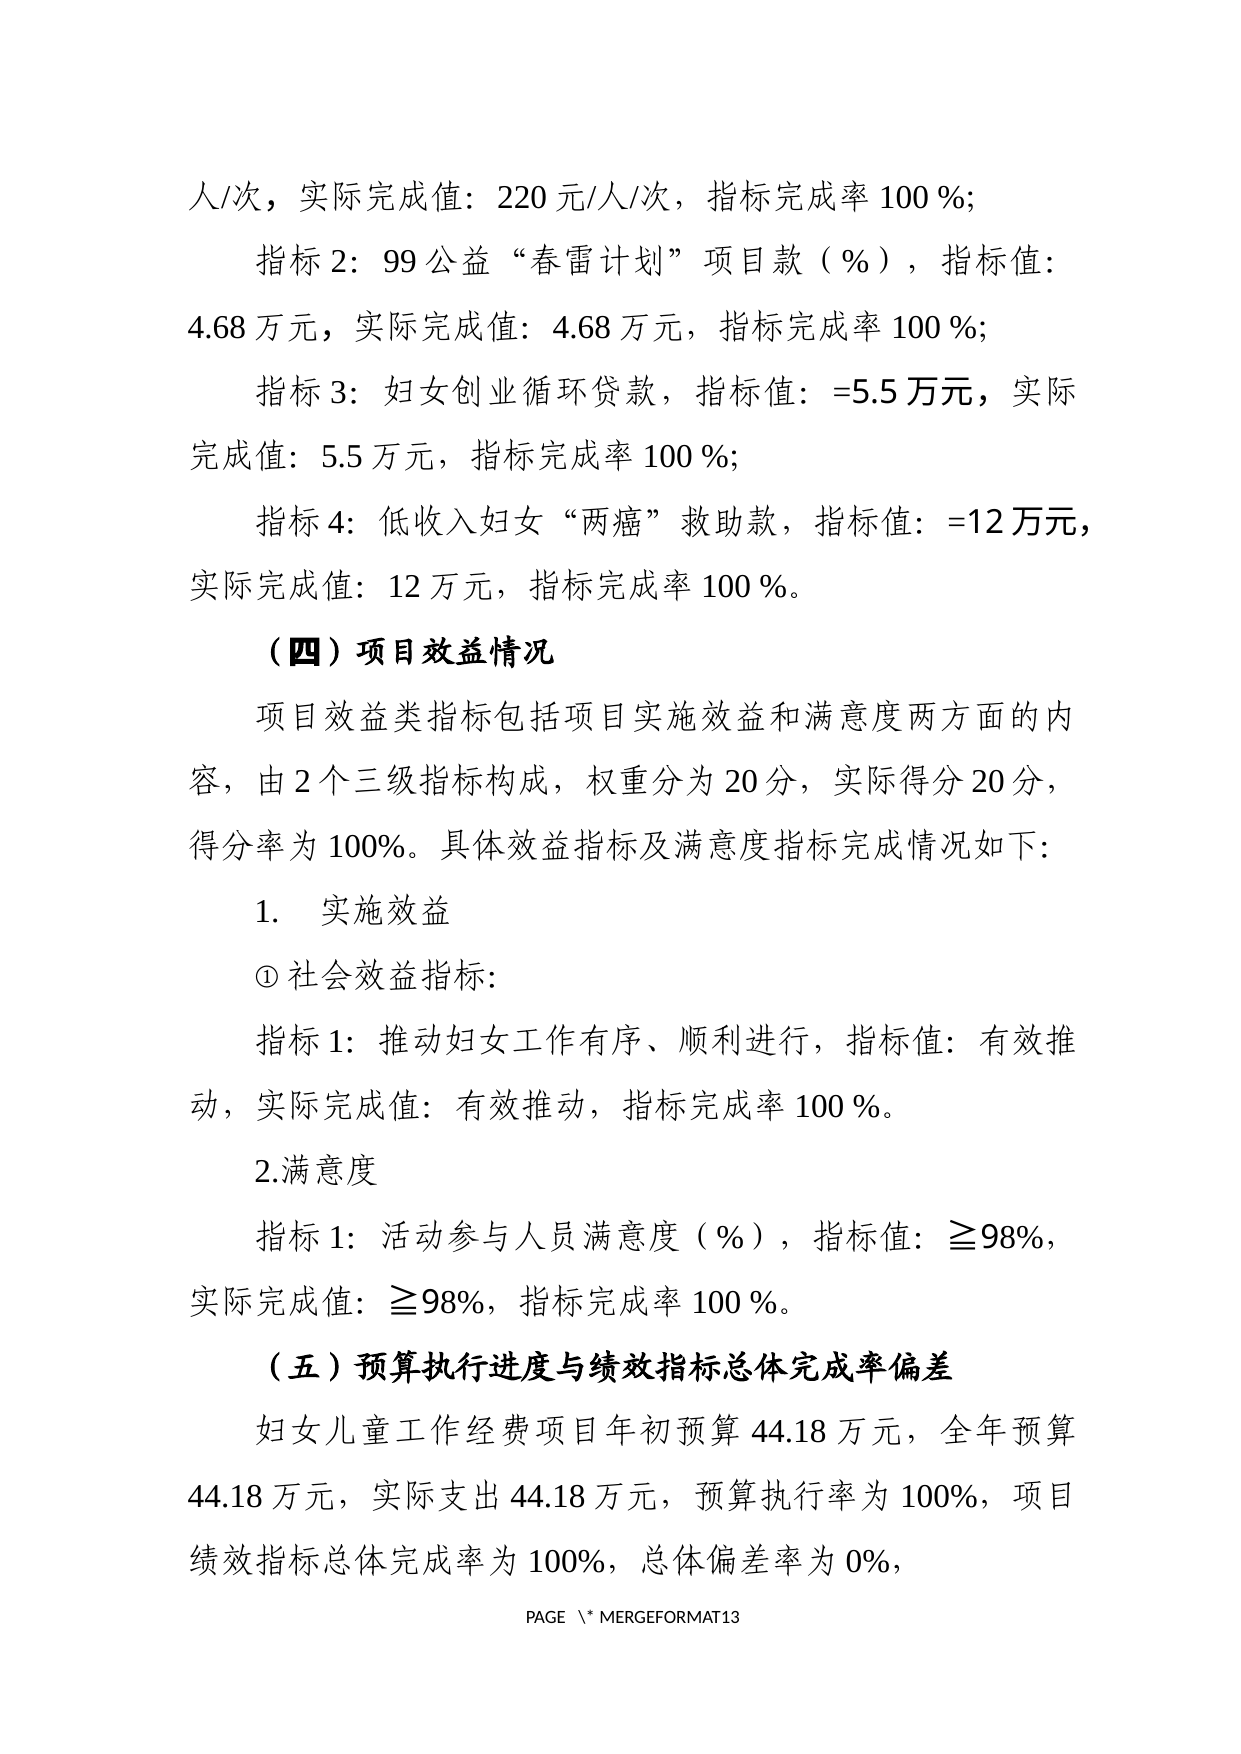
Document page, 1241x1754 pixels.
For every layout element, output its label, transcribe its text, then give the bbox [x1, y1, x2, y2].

list 实施效益 [187, 877, 1078, 942]
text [187, 162, 1078, 227]
text 指标1：活动参与人员满意度（%），指标值：≧98%，实际完成值：≧98%，指标完成率100 %。 [187, 1202, 1078, 1332]
text 指标4：低收入妇女“两癌”救助款，指标值：=12万元，实际完成值：12万元，指标完成率100 %。 [187, 487, 1078, 617]
text 妇女儿童工作经费项目年初预算44.18万元，全年预算44.18万元，实际支出44.18万元，预算执行率为100%，项目绩效指标总体完成率为100%，总体偏差率为0%， [187, 1397, 1078, 1592]
text ①社会效益指标： [187, 942, 1078, 1007]
list 项目效益情况 [187, 617, 1078, 682]
text （五）预算执行进度与绩效指标总体完成率偏差 [187, 1332, 1078, 1397]
text 指标2：99公益“春雷计划”项目款（%），指标值：4.68万元，实际完成值：4.68万元，指标完成率100 %； [187, 227, 1078, 357]
text 指标3：妇女创业循环贷款，指标值：=5.5万元，实际完成值：5.5万元，指标完成率100 %； [187, 357, 1078, 487]
text 项目效益类指标包括项目实施效益和满意度两方面的内容，由2个三级指标构成，权重分为20分，实际得分20分，得分率为100%。具体效益指标及满意度指标完成情况如下： [187, 682, 1078, 877]
text 2.满意度 [187, 1137, 1078, 1202]
text 指标1：推动妇女工作有序、顺利进行，指标值：有效推动，实际完成值：有效推动，指标完成率100 %。 [187, 1007, 1078, 1137]
